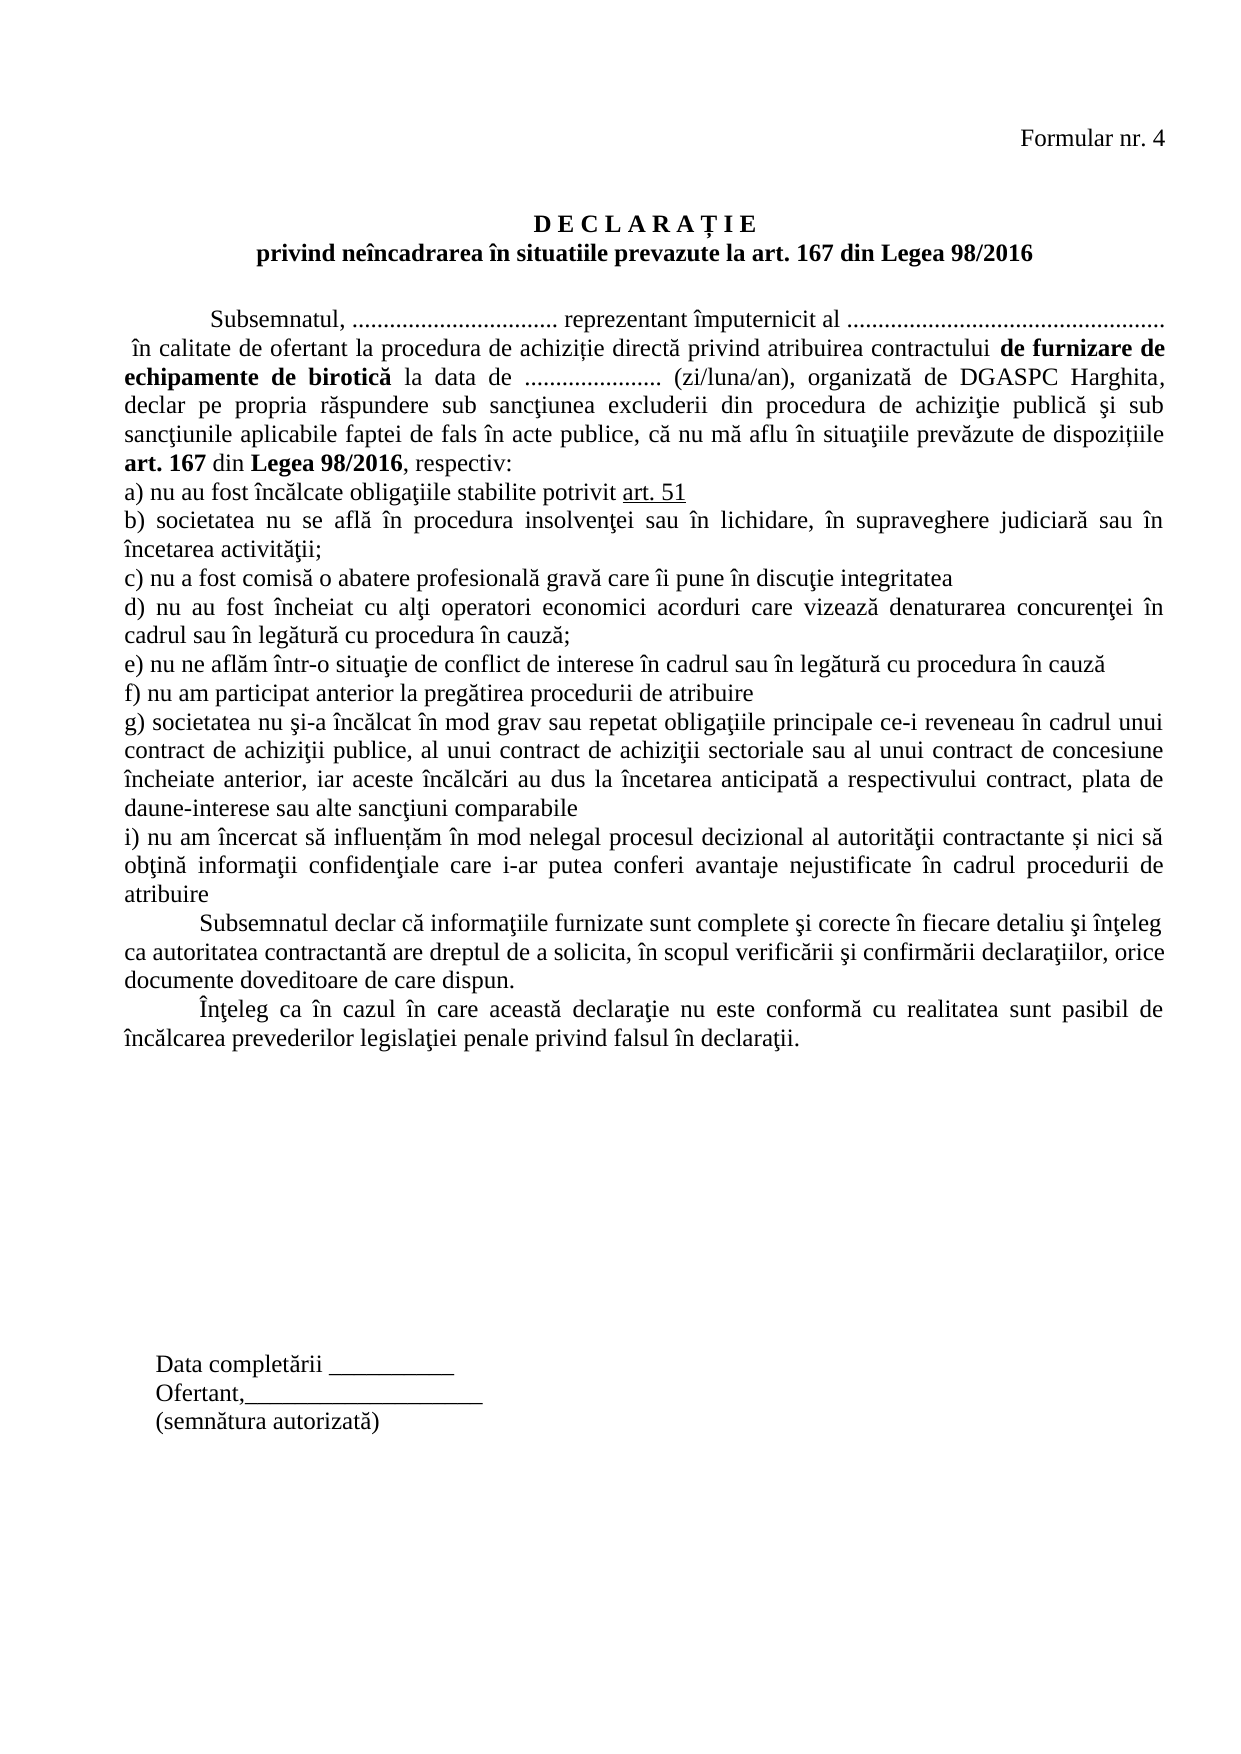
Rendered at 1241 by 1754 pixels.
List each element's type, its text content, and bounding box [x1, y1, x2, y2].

text Formular nr. 4 [124, 123, 1165, 152]
text în calitate de ofertant la procedura de achiziție directă privind atribuirea contractului de furnizare de echipamente de birotică la data de ...................... (zi/luna/an), organizată de DGASPC Harghita, declar pe propria răspundere sub sancţiunea excluderii din procedura de achiziţie publică şi sub sancţiunile aplicabile faptei de fals în acte publice, că nu mă aflu în situaţiile prevăzute de dispozițiile art. 167 din Legea 98/2016, respectiv: [124, 333, 1165, 477]
text D E C L A R A Ț I E [124, 209, 1165, 238]
text c) nu a fost comisă o abatere profesională gravă care îi pune în discuţie integritatea [124, 563, 1165, 592]
text g) societatea nu şi-a încălcat în mod grav sau repetat obligaţiile principale ce-i reveneau în cadrul unui contract de achiziţii publice, al unui contract de achiziţii sectoriale sau al unui contract de concesiune încheiate anterior, iar aceste încălcări au dus la încetarea anticipată a respectivului contract, plata de daune-interese sau alte sancţiuni comparabile [124, 707, 1165, 822]
text f) nu am participat anterior la pregătirea procedurii de atribuire [124, 678, 1165, 707]
text (semnătura autorizată) [155, 1406, 1165, 1435]
text Ofertant,___________________ [155, 1378, 1165, 1406]
text d) nu au fost încheiat cu alţi operatori economici acorduri care vizează denaturarea concurenţei în cadrul sau în legătură cu procedura în cauză; [124, 592, 1165, 649]
text Data completării __________ [155, 1349, 1165, 1378]
text b) societatea nu se află în procedura insolvenţei sau în lichidare, în supraveghere judiciară sau în încetarea activităţii; [124, 506, 1165, 563]
text a) nu au fost încălcate obligaţiile stabilite potrivit art. 51 [124, 477, 1165, 506]
text Subsemnatul declar că informaţiile furnizate sunt complete şi corecte în fiecare detaliu şi înţeleg ca autoritatea contractantă are dreptul de a solicita, în scopul verificării şi confirmării declaraţiilor, orice documente doveditoare de care dispun. [124, 908, 1165, 994]
text Înţeleg ca în cazul în care această declaraţie nu este conformă cu realitatea sunt pasibil de încălcarea prevederilor legislaţiei penale privind falsul în declaraţii. [124, 994, 1164, 1052]
text i) nu am încercat să influențăm în mod nelegal procesul decizional al autorităţii contractante și nici să obţină informaţii confidenţiale care i-ar putea conferi avantaje nejustificate în cadrul procedurii de atribuire [124, 822, 1165, 908]
text privind neîncadrarea în situatiile prevazute la art. 167 din Legea 98/2016 [124, 238, 1165, 267]
text e) nu ne aflăm într-o situaţie de conflict de interese în cadrul sau în legătură cu procedura în cauză [124, 649, 1165, 678]
text Subsemnatul, ................................. reprezentant împuternicit al ................................................... [124, 304, 1165, 333]
